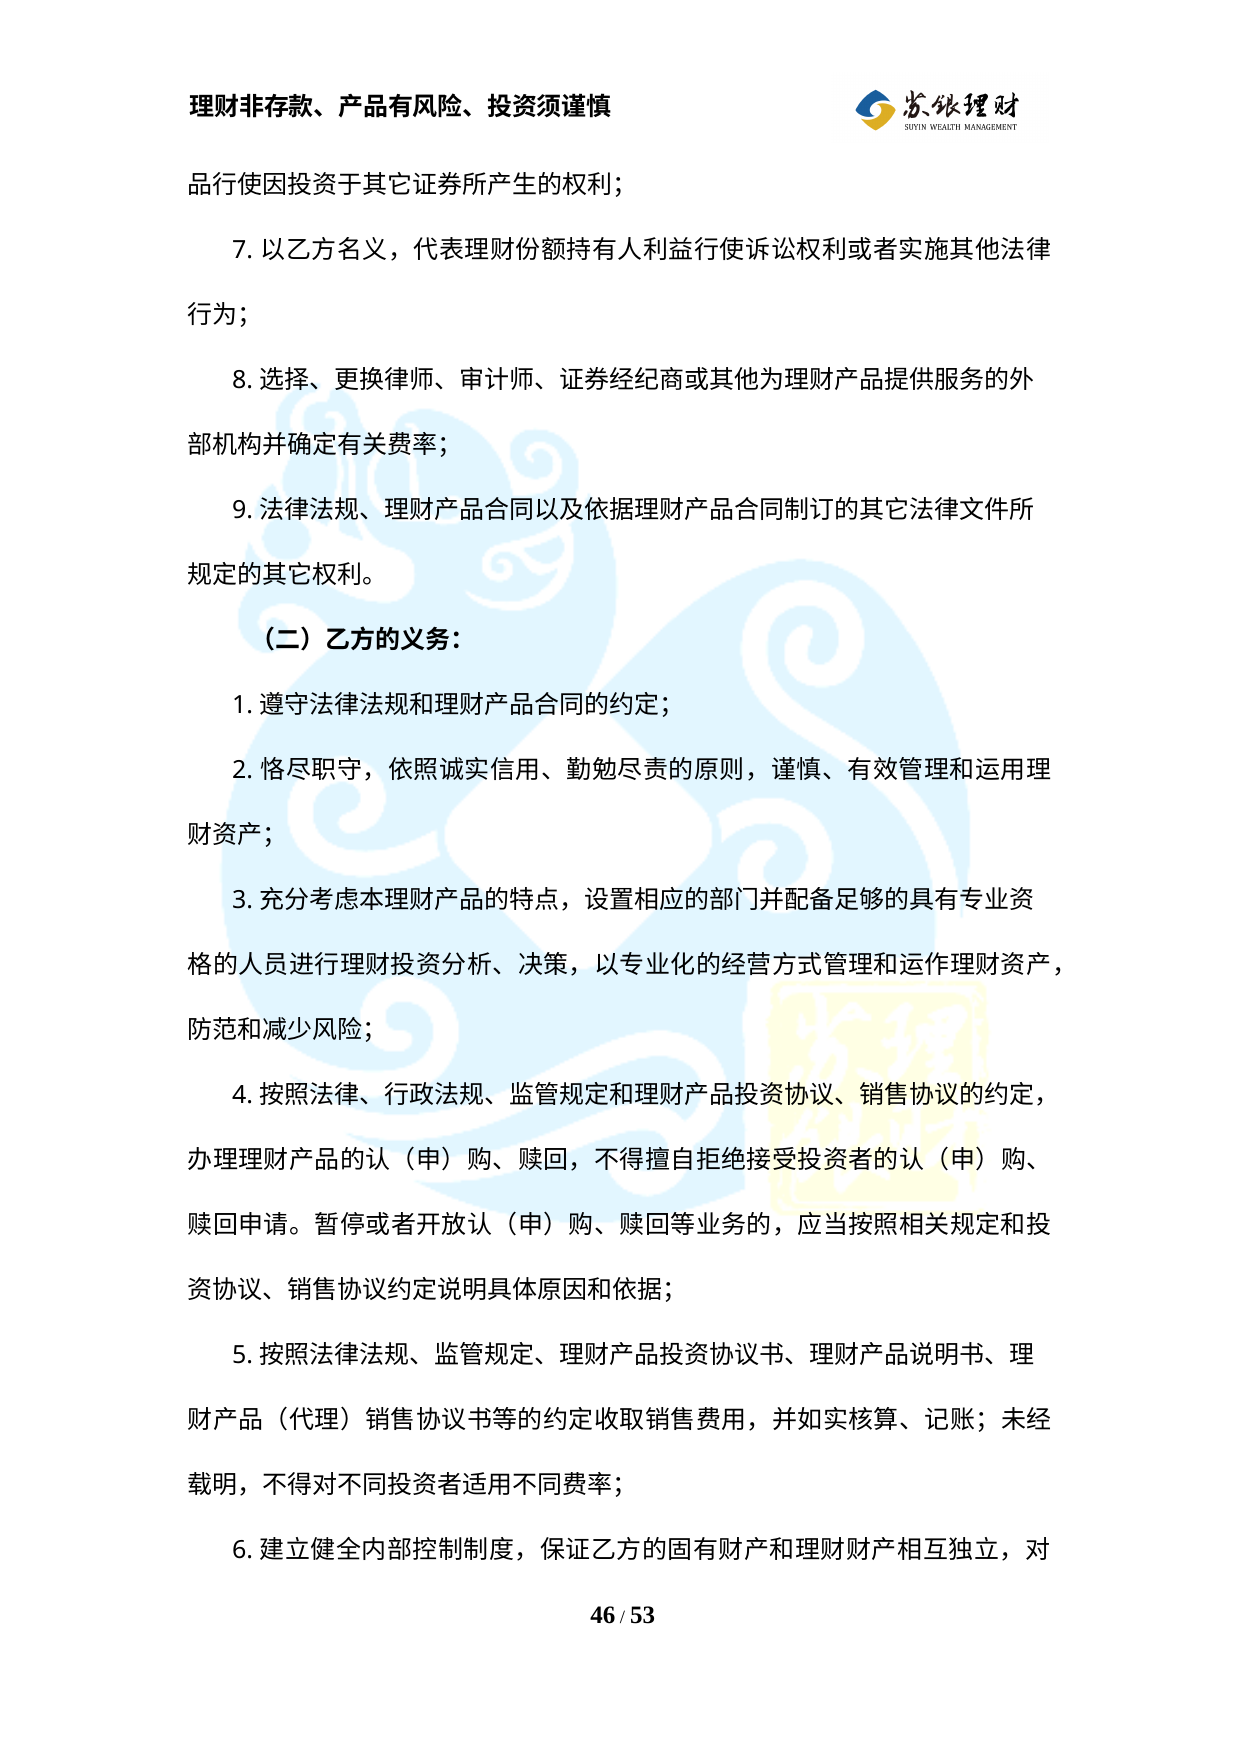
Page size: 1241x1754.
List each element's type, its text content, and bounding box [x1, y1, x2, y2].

list 按照法律、行政法规、监管规定和理财产品投资协议、销售协议的约定， [187, 1060, 1053, 1125]
text 规定的其它权利。 [187, 540, 1053, 605]
text 2. 恪尽职守，依照诚实信用、勤勉尽责的原则，谨慎、有效管理和运用理财资产； [187, 735, 1053, 865]
list 建立健全内部控制制度，保证乙方的固有财产和理财财产相互独立，对所管理的不同理财财产分别管理、分别记账，进行投资； [187, 1515, 1053, 1580]
text 7. 以乙方名义，代表理财份额持有人利益行使诉讼权利或者实施其他法律行为； [187, 215, 1053, 345]
list 按照法律法规、监管规定、理财产品投资协议书、理财产品说明书、理 [187, 1320, 1053, 1385]
text 品行使因投资于其它证券所产生的权利； [187, 150, 1053, 215]
list 充分考虑本理财产品的特点，设置相应的部门并配备足够的具有专业资 [187, 865, 1053, 930]
text 格的人员进行理财投资分析、决策，以专业化的经营方式管理和运作理财资产，防范和减少风险； [187, 930, 1053, 1060]
text （二）乙方的义务： [187, 605, 1053, 670]
text 1. 遵守法律法规和理财产品合同的约定； [187, 670, 1053, 735]
text 部机构并确定有关费率； [187, 410, 1053, 475]
text 财产品（代理）销售协议书等的约定收取销售费用，并如实核算、记账；未经载明，不得对不同投资者适用不同费率； [187, 1385, 1053, 1515]
list 选择、更换律师、审计师、证券经纪商或其他为理财产品提供服务的外 [232, 345, 1053, 410]
text 办理理财产品的认（申）购、赎回，不得擅自拒绝接受投资者的认（申）购、赎回申请。暂停或者开放认（申）购、赎回等业务的，应当按照相关规定和投资协议、销售协议约定说明具体原因和依据； [187, 1125, 1053, 1320]
picture [831, 72, 1049, 143]
list 法律法规、理财产品合同以及依据理财产品合同制订的其它法律文件所 [232, 475, 1053, 540]
